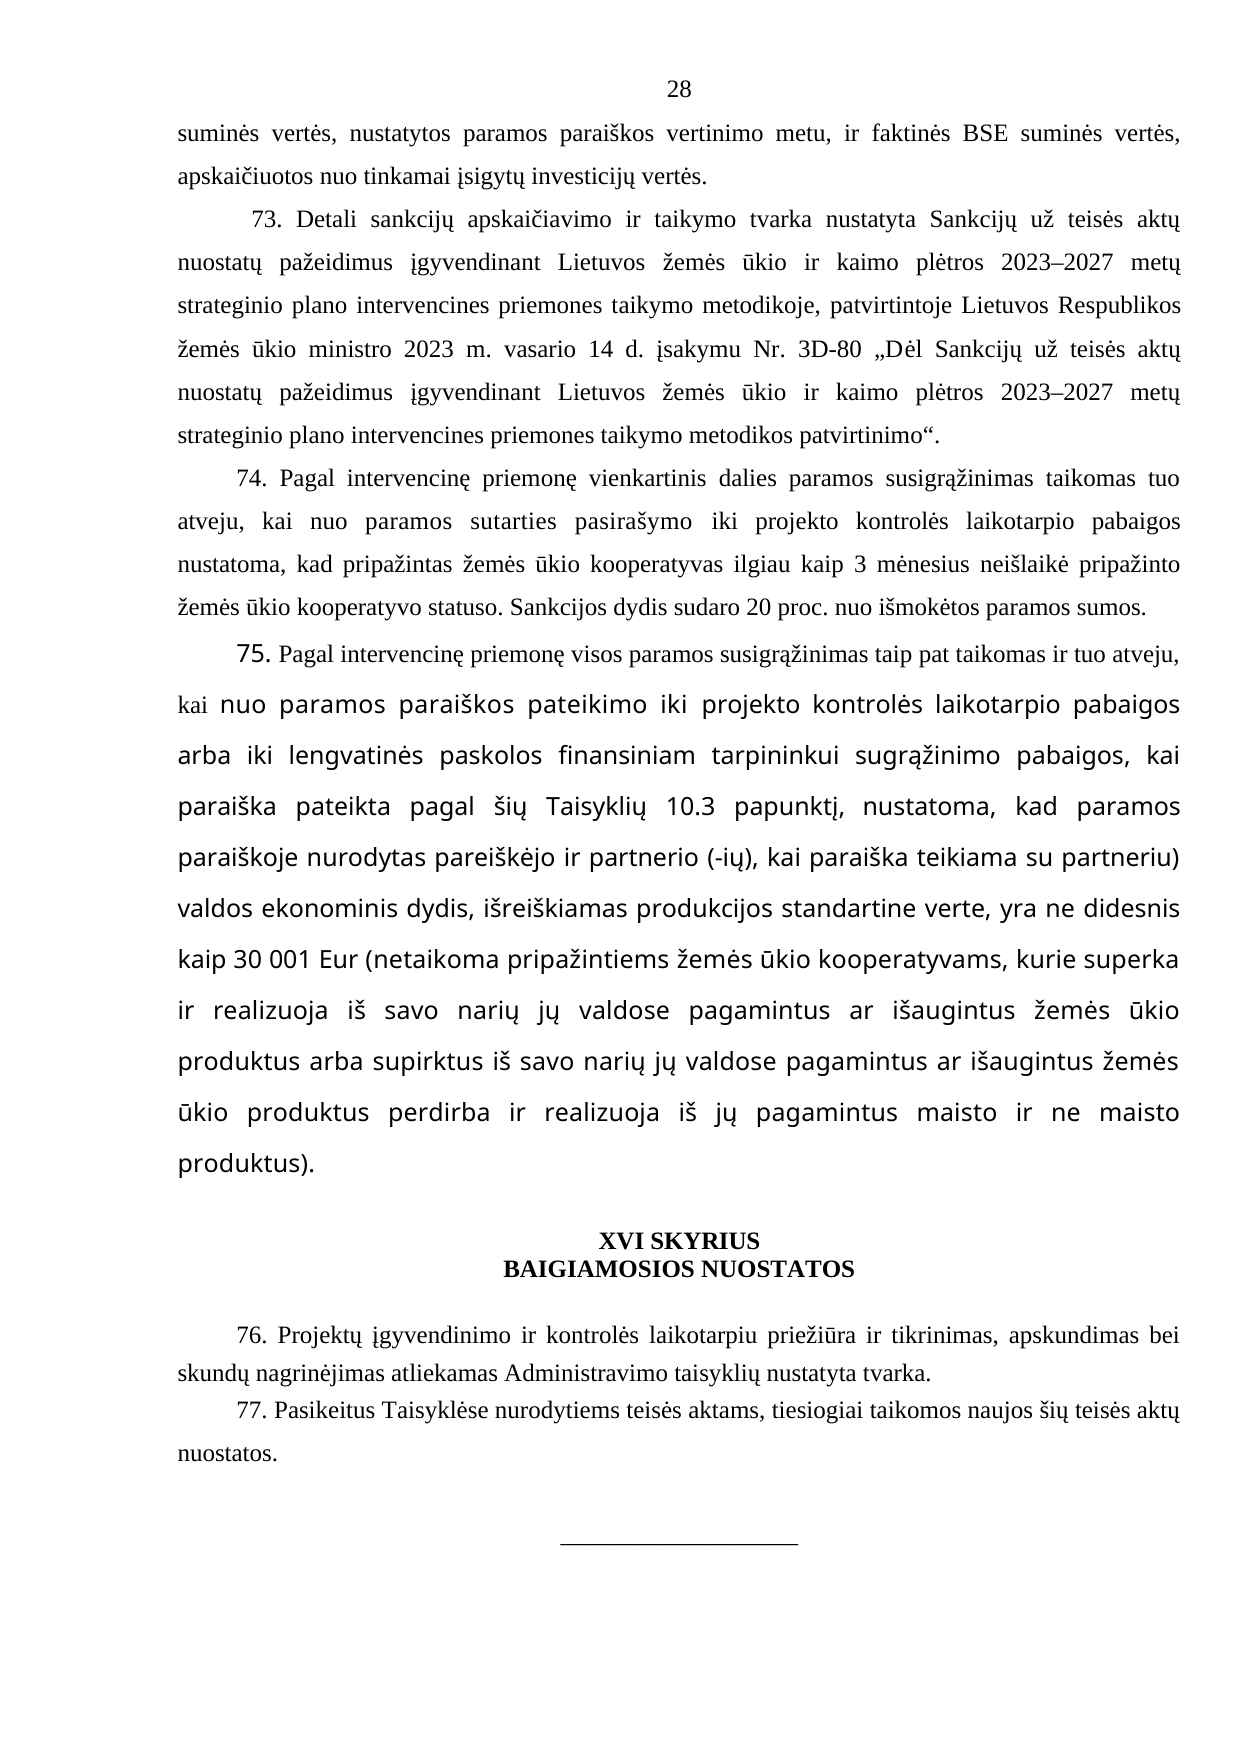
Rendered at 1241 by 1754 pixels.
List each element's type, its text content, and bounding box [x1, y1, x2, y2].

text 76. Projektų įgyvendinimo ir kontrolės laikotarpiu priežiūra ir tikrinimas, apskundimas bei skundų nagrinėjimas atliekamas Administravimo taisyklių nustatyta tvarka. [177, 1321, 1181, 1387]
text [177, 118, 1181, 190]
text ___________________ [177, 1519, 1181, 1547]
text 73. Detali sankcijų apskaičiavimo ir taikymo tvarka nustatyta Sankcijų už teisės aktų nuostatų pažeidimus įgyvendinant Lietuvos žemės ūkio ir kaimo plėtros 2023–2027 metų strateginio plano intervencines priemones taikymo metodikoje, patvirtintoje Lietuvos Respublikos žemės ūkio ministro 2023 m. vasario 14 d. įsakymu Nr. 3D-80 „Dėl Sankcijų už teisės aktų nuostatų pažeidimus įgyvendinant Lietuvos žemės ūkio ir kaimo plėtros 2023–2027 metų strateginio plano intervencines priemones taikymo metodikos patvirtinimo“. [177, 204, 1181, 449]
text 77. Pasikeitus Taisyklėse nurodytiems teisės aktams, tiesiogiai taikomos naujos šių teisės aktų nuostatos. [177, 1395, 1181, 1467]
text 75. Pagal intervencinę priemonę visos paramos susigrąžinimas taip pat taikomas ir tuo atveju, kai nuo paramos paraiškos pateikimo iki projekto kontrolės laikotarpio pabaigos arba iki lengvatinės paskolos finansiniam tarpininkui sugrąžinimo pabaigos, kai paraiška pateikta pagal šių Taisyklių 10.3 papunktį, nustatoma, kad paramos paraiškoje nurodytas pareiškėjo ir partnerio (-ių), kai paraiška teikiama su partneriu) valdos ekonominis dydis, išreiškiamas produkcijos standartine verte, yra ne didesnis kaip 30 001 Eur (netaikoma pripažintiems žemės ūkio kooperatyvams, kurie superka ir realizuoja iš savo narių jų valdose pagamintus ar išaugintus žemės ūkio produktus arba supirktus iš savo narių jų valdose pagamintus ar išaugintus žemės ūkio produktus perdirba ir realizuoja iš jų pagamintus maisto ir ne maisto produktus). [177, 636, 1181, 1180]
text XVI SKYRIUS [177, 1226, 1181, 1254]
text BAIGIAMOSIOS NUOSTATOS [177, 1254, 1181, 1283]
text 74. Pagal intervencinę priemonę vienkartinis dalies paramos susigrąžinimas taikomas tuo atveju, kai nuo paramos sutarties pasirašymo iki projekto kontrolės laikotarpio pabaigos nustatoma, kad pripažintas žemės ūkio kooperatyvas ilgiau kaip 3 mėnesius neišlaikė pripažinto žemės ūkio kooperatyvo statuso. Sankcijos dydis sudaro 20 proc. nuo išmokėtos paramos sumos. [177, 463, 1181, 621]
